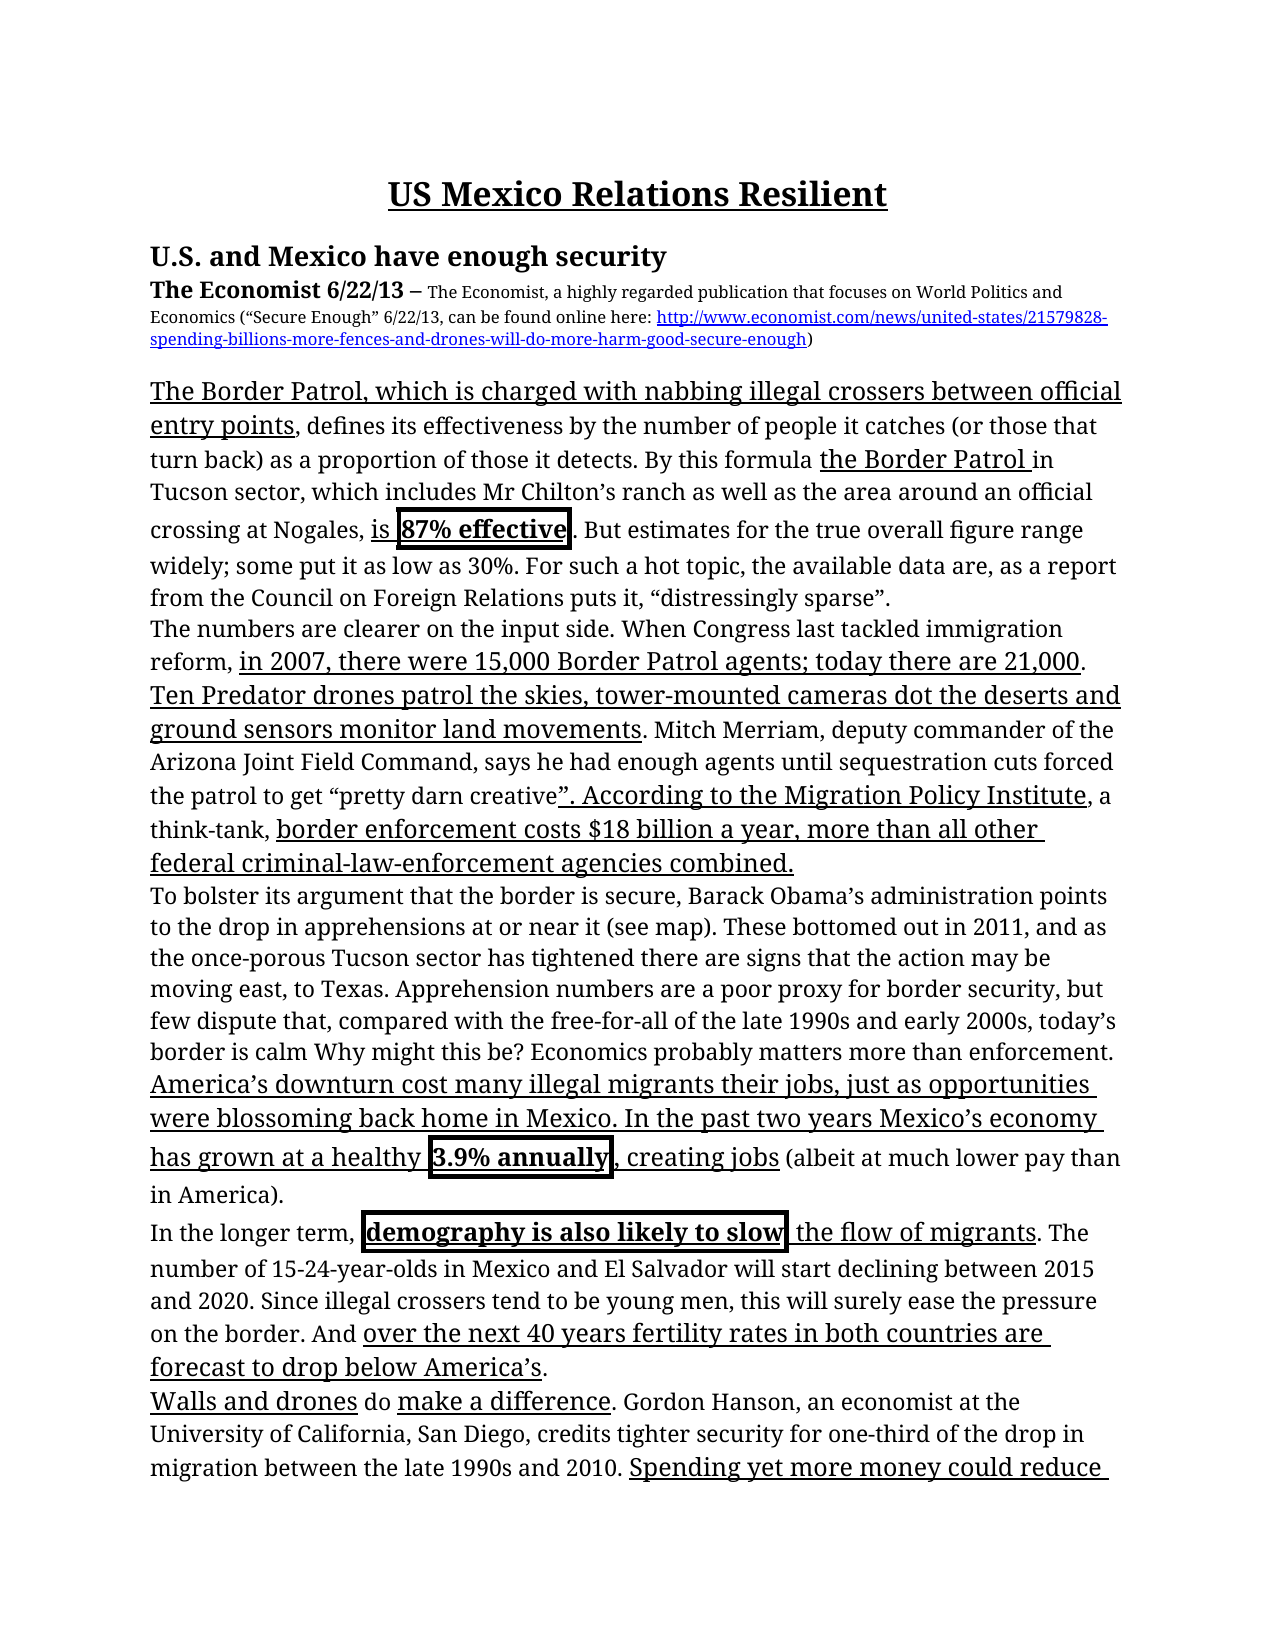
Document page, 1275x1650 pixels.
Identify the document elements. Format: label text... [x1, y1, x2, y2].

text To bolster its argument that the border is secure, Barack Obama’s administration points to the drop in apprehensions at or near it (see map). These bottomed out in 2011, and as the once-porous Tucson sector has tightened there are signs that the action may be moving east, to Texas. Apprehension numbers are a poor proxy for border security, but few dispute that, compared with the free-for-all of the late 1990s and early 2000s, today’s border is calm Why might this be? Economics probably matters more than enforcement. America’s downturn cost many illegal migrants their jobs, just as opportunities were blossoming back home in Mexico. In the past two years Mexico’s economy has grown at a healthy 3.9% annually, creating jobs (albeit at much lower pay than in America). [150, 879, 1125, 1210]
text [150, 1384, 1125, 1483]
text The Economist 6/22/13 – The Economist, a highly regarded publication that focuses on World Politics and Economics (“Secure Enough” 6/22/13, can be found online here: http://www.economist.com/news/united-states/21579828-spending-billions-more-fences-and-drones-will-do-more-harm-good-secure-enough) [150, 274, 1125, 351]
subtitle US Mexico Relations Resilient [150, 171, 1125, 216]
text The numbers are clearer on the input side. When Congress last tackled immigration reform, in 2007, there were 15,000 Border Patrol agents; today there are 21,000. Ten Predator drones patrol the skies, tower-mounted cameras dot the deserts and ground sensors monitor land movements. Mitch Merriam, deputy commander of the Arizona Joint Field Command, says he had enough agents until sequestration cuts forced the patrol to get “pretty darn creative”. According to the Migration Policy Institute, a think-tank, border enforcement costs $18 billion a year, more than all other federal criminal-law-enforcement agencies combined. [150, 613, 1125, 879]
text The Border Patrol, which is charged with nabbing illegal crossers between official entry points, defines its effectiveness by the number of people it catches (or those that turn back) as a proportion of those it detects. By this formula the Border Patrol in Tucson sector, which includes Mr Chilton’s ranch as well as the area around an official crossing at Nogales, is 87% effective. But estimates for the true overall figure range widely; some put it as low as 30%. For such a hot topic, the available data are, as a report from the Council on Foreign Relations puts it, “distressingly sparse”. [150, 373, 1125, 613]
text In the longer term, demography is also likely to slow the flow of migrants. The number of 15-24-year-olds in Mexico and El Salvador will start declining between 2015 and 2020. Since illegal crossers tend to be young men, this will surely ease the pressure on the border. And over the next 40 years fertility rates in both countries are forecast to drop below America’s. [150, 1210, 1125, 1384]
subtitle U.S. and Mexico have enough security [150, 237, 1125, 274]
